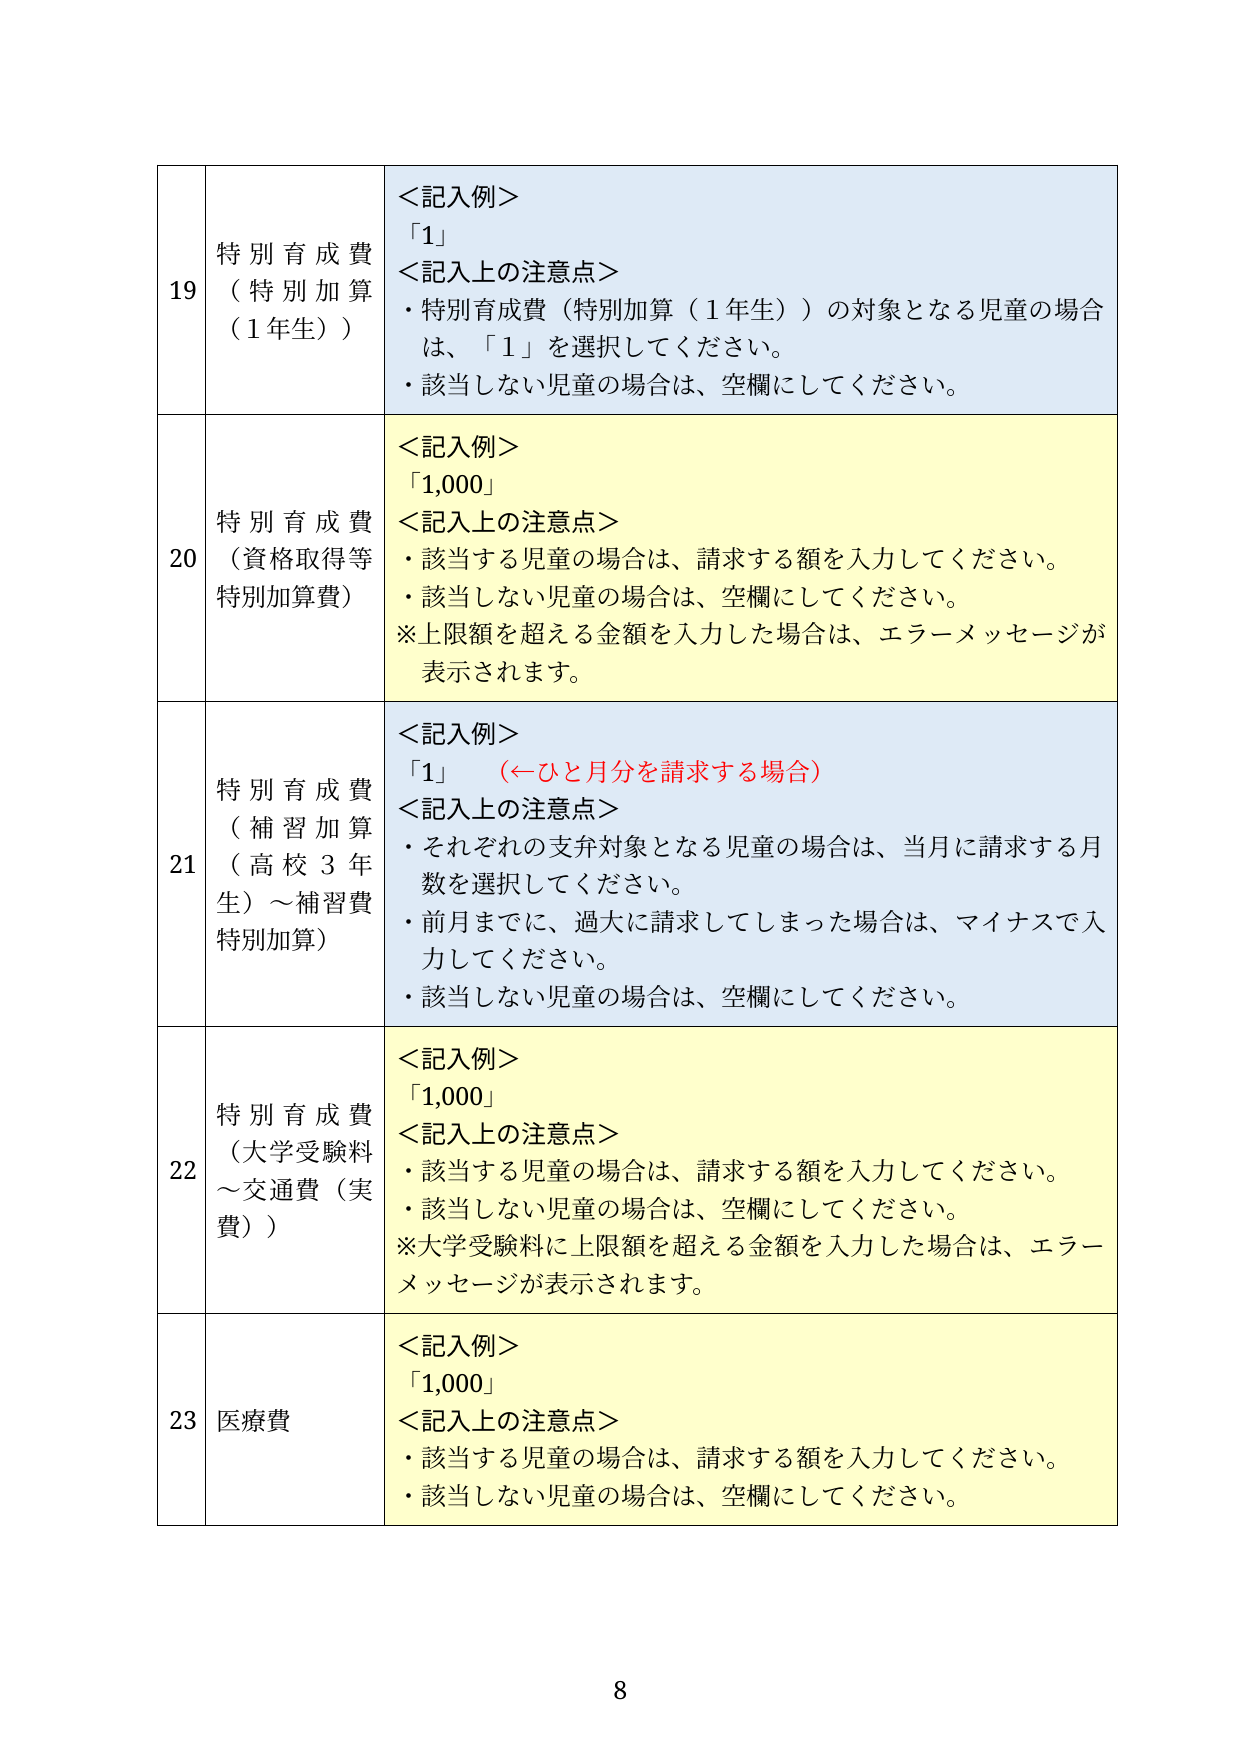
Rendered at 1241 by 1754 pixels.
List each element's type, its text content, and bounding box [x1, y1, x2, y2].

table_cell ＜記入例＞ 「1,000」 ＜記入上の注意点＞ ・該当する児童の場合は、請求する額を入力してください。 ・該当しない児童の場合は、空欄にしてください。 ※上限額を超える金額を入力した場合は、エラーメッセージが表示されます。 [385, 415, 1117, 701]
table_cell [158, 1314, 205, 1525]
table_cell [158, 166, 205, 414]
table_cell [158, 1027, 205, 1313]
table_cell 特別育成費（大学受験料～交通費（実費）） [206, 1027, 384, 1313]
table_cell [158, 702, 205, 1026]
table_cell 医療費 [206, 1314, 384, 1525]
table_cell ＜記入例＞ 「1」 （←ひと月分を請求する場合） ＜記入上の注意点＞ ・それぞれの支弁対象となる児童の場合は、当月に請求する月数を選択してください。 ・前月までに、過大に請求してしまった場合は、マイナスで入力してください。 ・該当しない児童の場合は、空欄にしてください。 [385, 702, 1117, 1026]
table_cell ＜記入例＞ 「1」 ＜記入上の注意点＞ ・特別育成費（特別加算（１年生））の対象となる児童の場合は、「１」を選択してください。 ・該当しない児童の場合は、空欄にしてください。 [385, 166, 1117, 414]
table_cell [385, 1314, 1117, 1525]
table_cell ＜記入例＞ 「1,000」 ＜記入上の注意点＞ ・該当する児童の場合は、請求する額を入力してください。 ・該当しない児童の場合は、空欄にしてください。 ※大学受験料に上限額を超える金額を入力した場合は、エラーメッセージが表示されます。 [385, 1027, 1117, 1313]
table_cell [158, 415, 205, 701]
table_cell 特別育成費（補習加算（高校３年生）～補習費特別加算） [206, 702, 384, 1026]
table_cell 特別育成費（資格取得等特別加算費） [206, 415, 384, 701]
table_cell 特別育成費（特別加算（１年生）） [206, 166, 384, 414]
